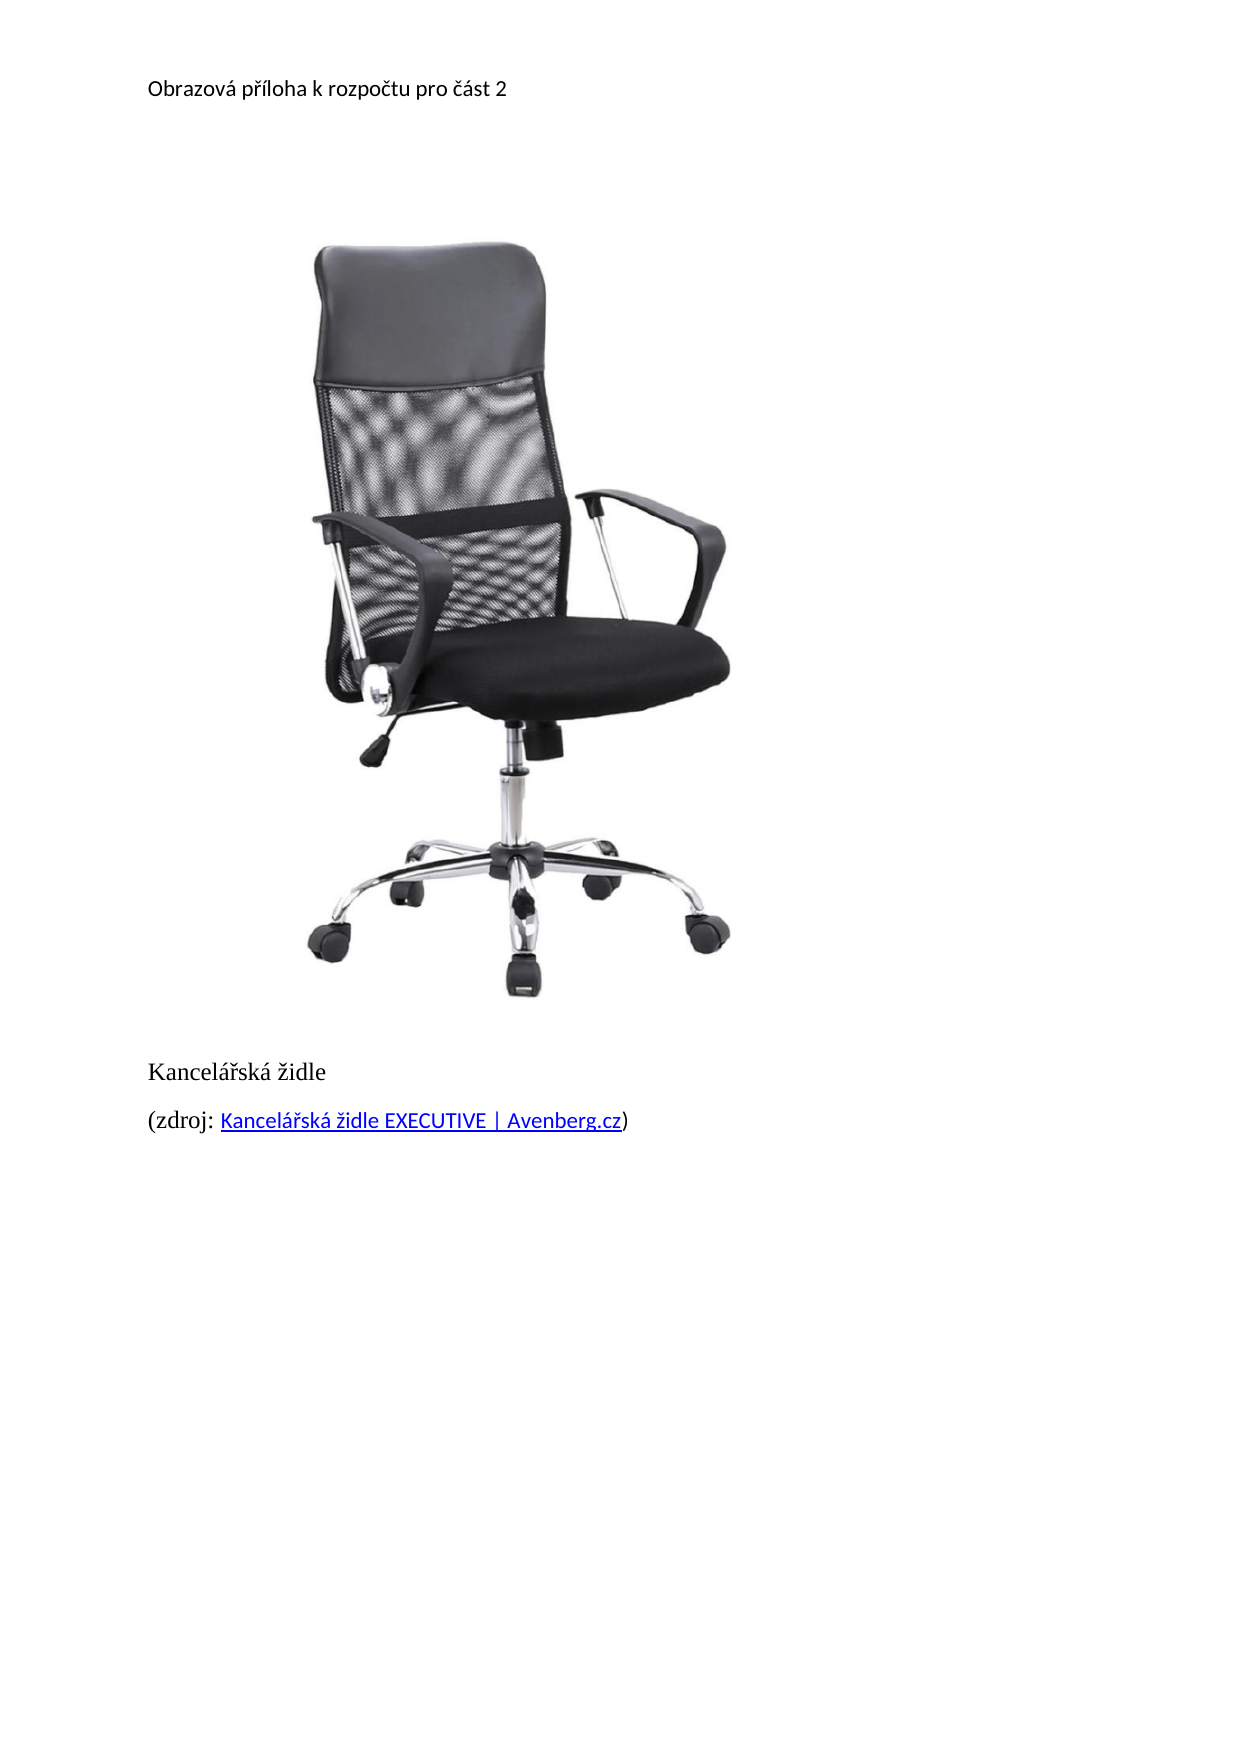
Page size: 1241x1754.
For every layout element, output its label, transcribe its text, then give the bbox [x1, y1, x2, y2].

text Kancelářská židle [148, 1057, 1093, 1086]
picture [147, 226, 850, 1009]
text (zdroj: Kancelářská židle EXECUTIVE | Avenberg.cz) [148, 1105, 1093, 1134]
